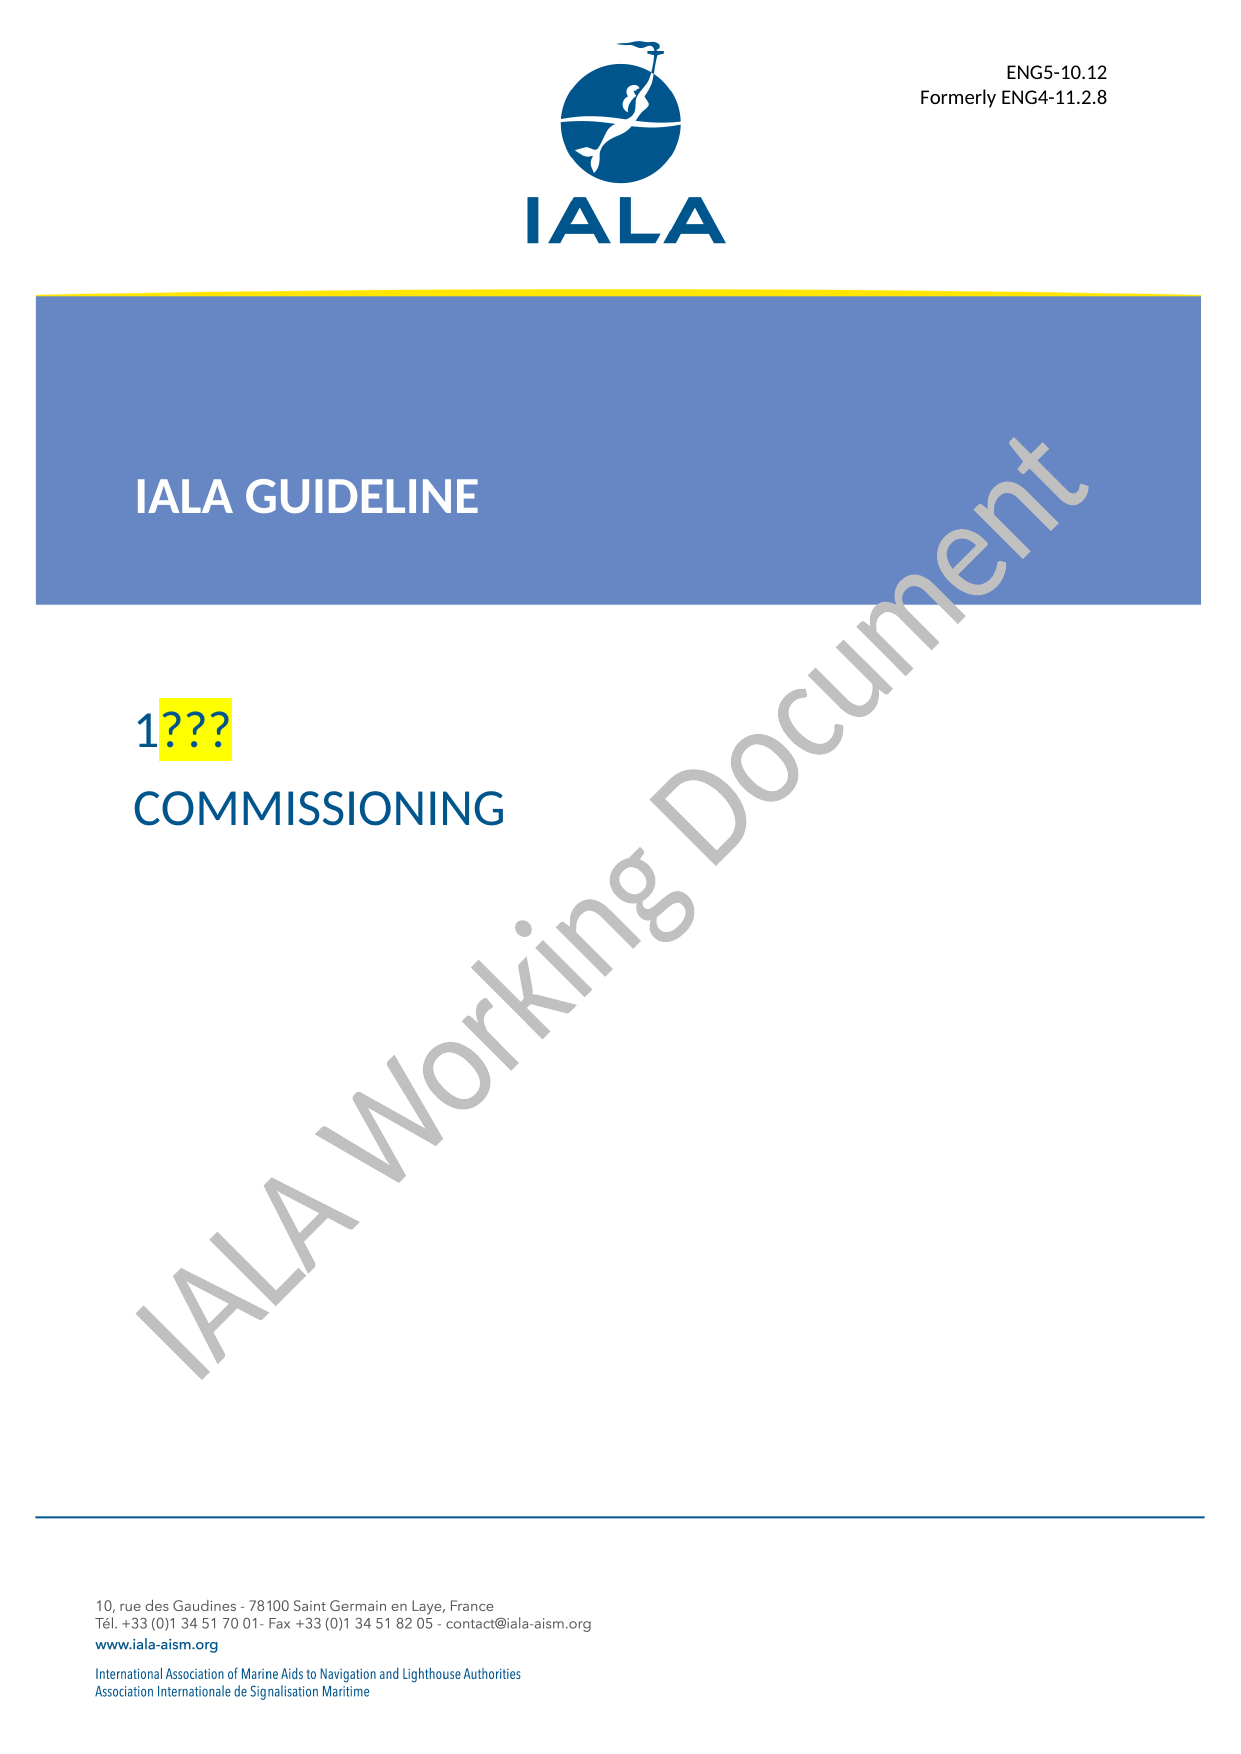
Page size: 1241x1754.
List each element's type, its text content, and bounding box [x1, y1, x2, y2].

picture [89, 1595, 622, 1714]
text 1??? [133, 697, 1107, 761]
picture [0, 29, 1240, 616]
table_header IALA Guideline [40, 345, 1014, 652]
text Commissioning [133, 784, 1107, 836]
